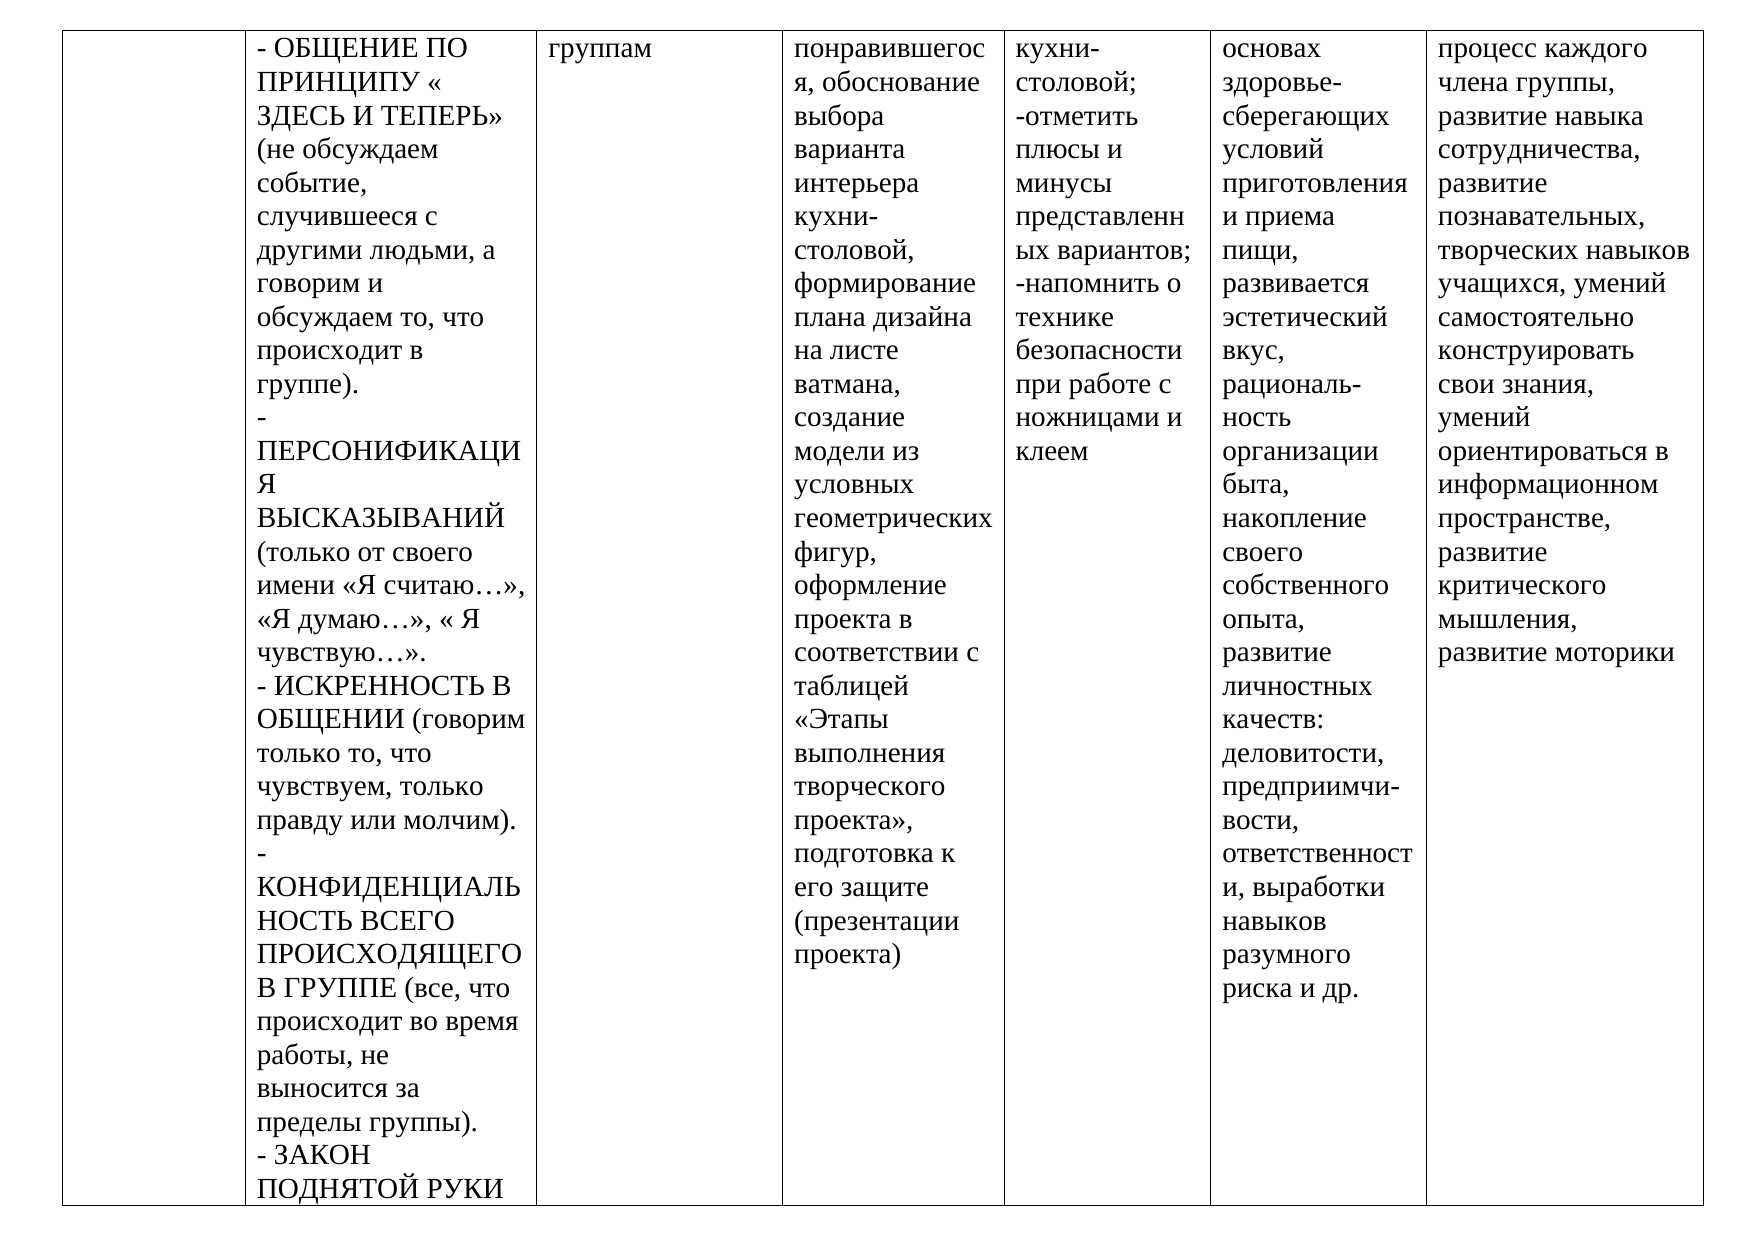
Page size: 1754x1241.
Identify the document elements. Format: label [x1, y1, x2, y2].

table_cell [537, 31, 782, 1204]
table_cell [1005, 31, 1210, 1204]
table_cell [1427, 31, 1703, 1204]
table_cell [1211, 31, 1426, 1204]
table_cell [246, 31, 536, 1204]
table_cell [783, 31, 1004, 1204]
table_cell [63, 31, 245, 1204]
